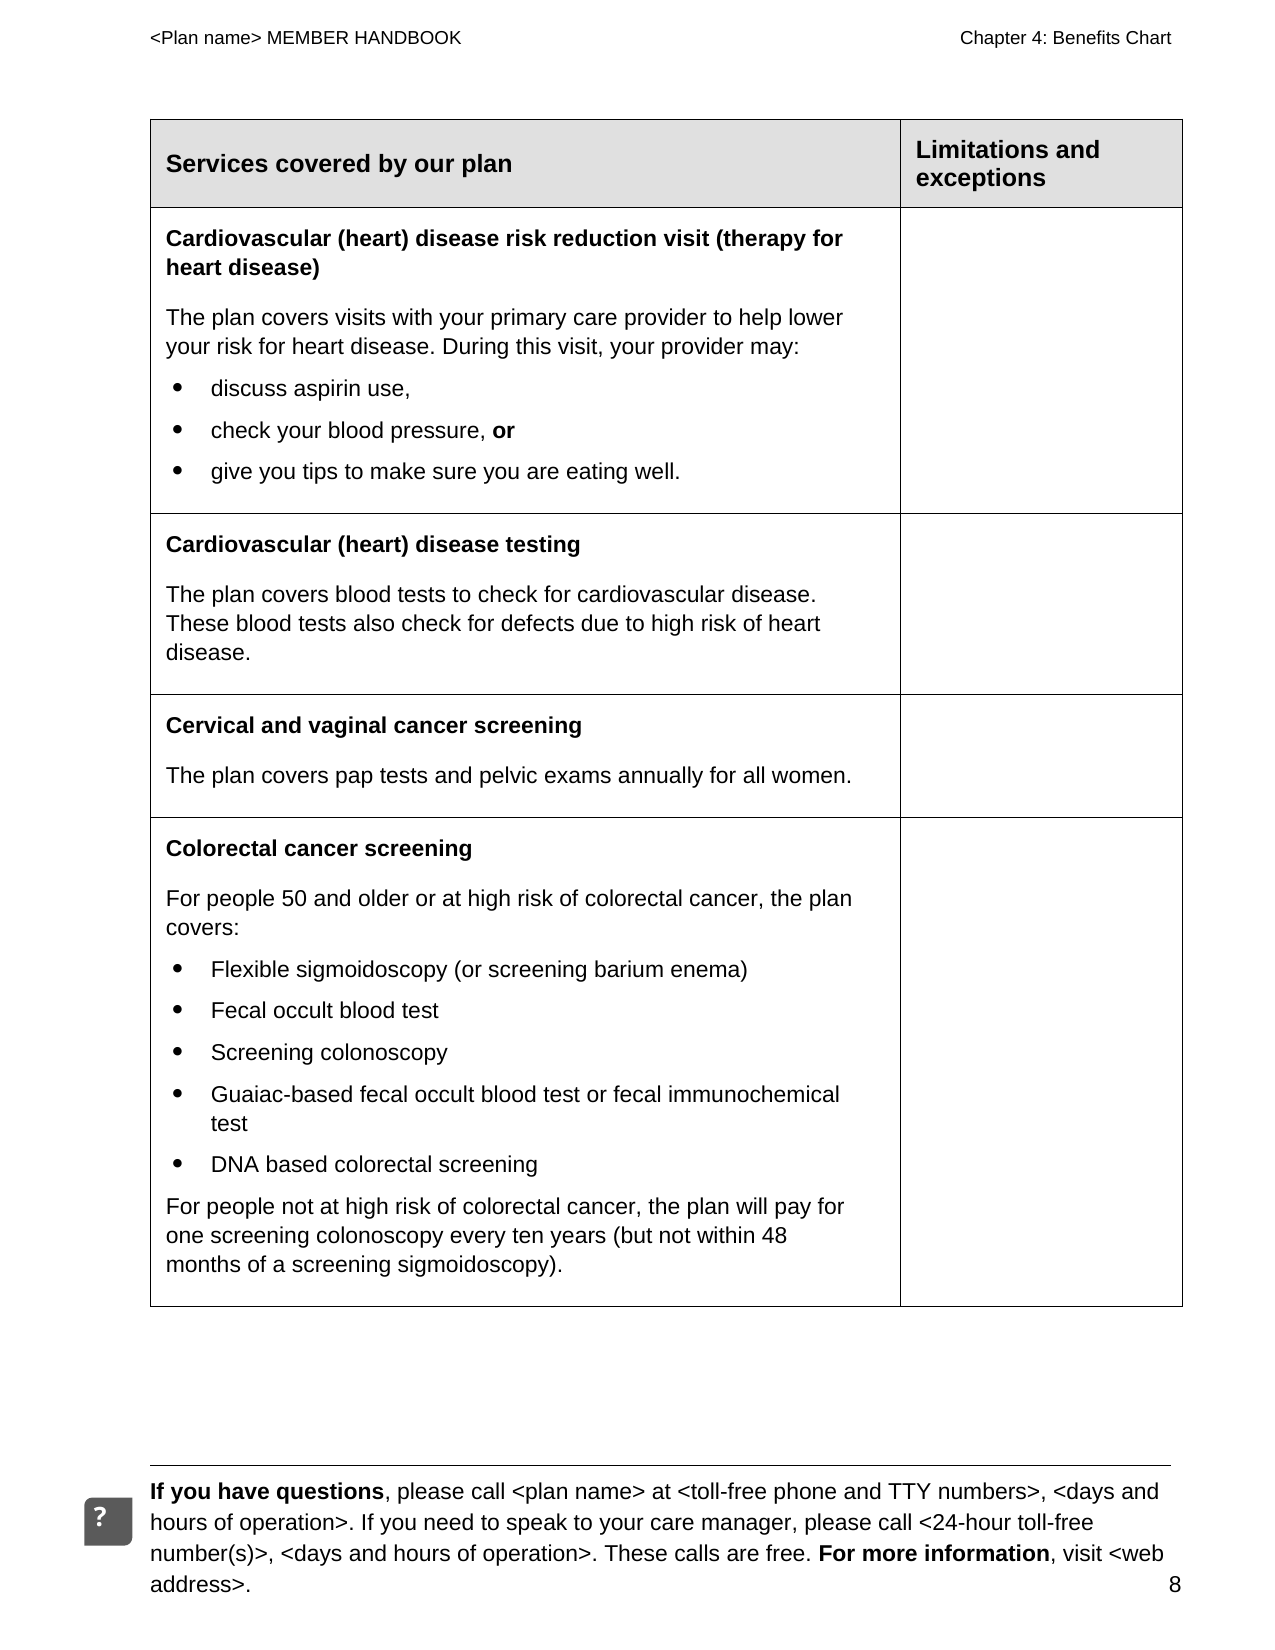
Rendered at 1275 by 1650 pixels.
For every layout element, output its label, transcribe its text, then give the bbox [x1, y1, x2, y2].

table_cell [901, 695, 1182, 817]
table_header Limitations and exceptions [901, 120, 1182, 207]
table_cell [901, 208, 1182, 513]
table_cell [901, 818, 1182, 1306]
table_cell Cardiovascular (heart) disease testing The plan covers blood tests to check for cardiovascular disease. These blood tests also check for defects due to high risk of heart disease. [151, 514, 900, 694]
table_cell Colorectal cancer screening For people 50 and older or at high risk of colorectal cancer, the plan covers: Flexible sigmoidoscopy (or screening barium enema) Fecal occult blood test Screening colonoscopy Guaiac-based fecal occult blood test or fecal immunochemical test DNA based colorectal screening For people not at high risk of colorectal cancer, the plan will pay for one screening colonoscopy every ten years (but not within 48 months of a screening sigmoidoscopy). [151, 818, 900, 1306]
table_header Services covered by our plan [151, 120, 900, 207]
table_cell Cervical and vaginal cancer screening The plan covers pap tests and pelvic exams annually for all women. [151, 695, 900, 817]
table_cell [901, 514, 1182, 694]
table_cell Cardiovascular (heart) disease risk reduction visit (therapy for heart disease) The plan covers visits with your primary care provider to help lower your risk for heart disease. During this visit, your provider may: discuss aspirin use, check your blood pressure, or give you tips to make sure you are eating well. [151, 208, 900, 513]
